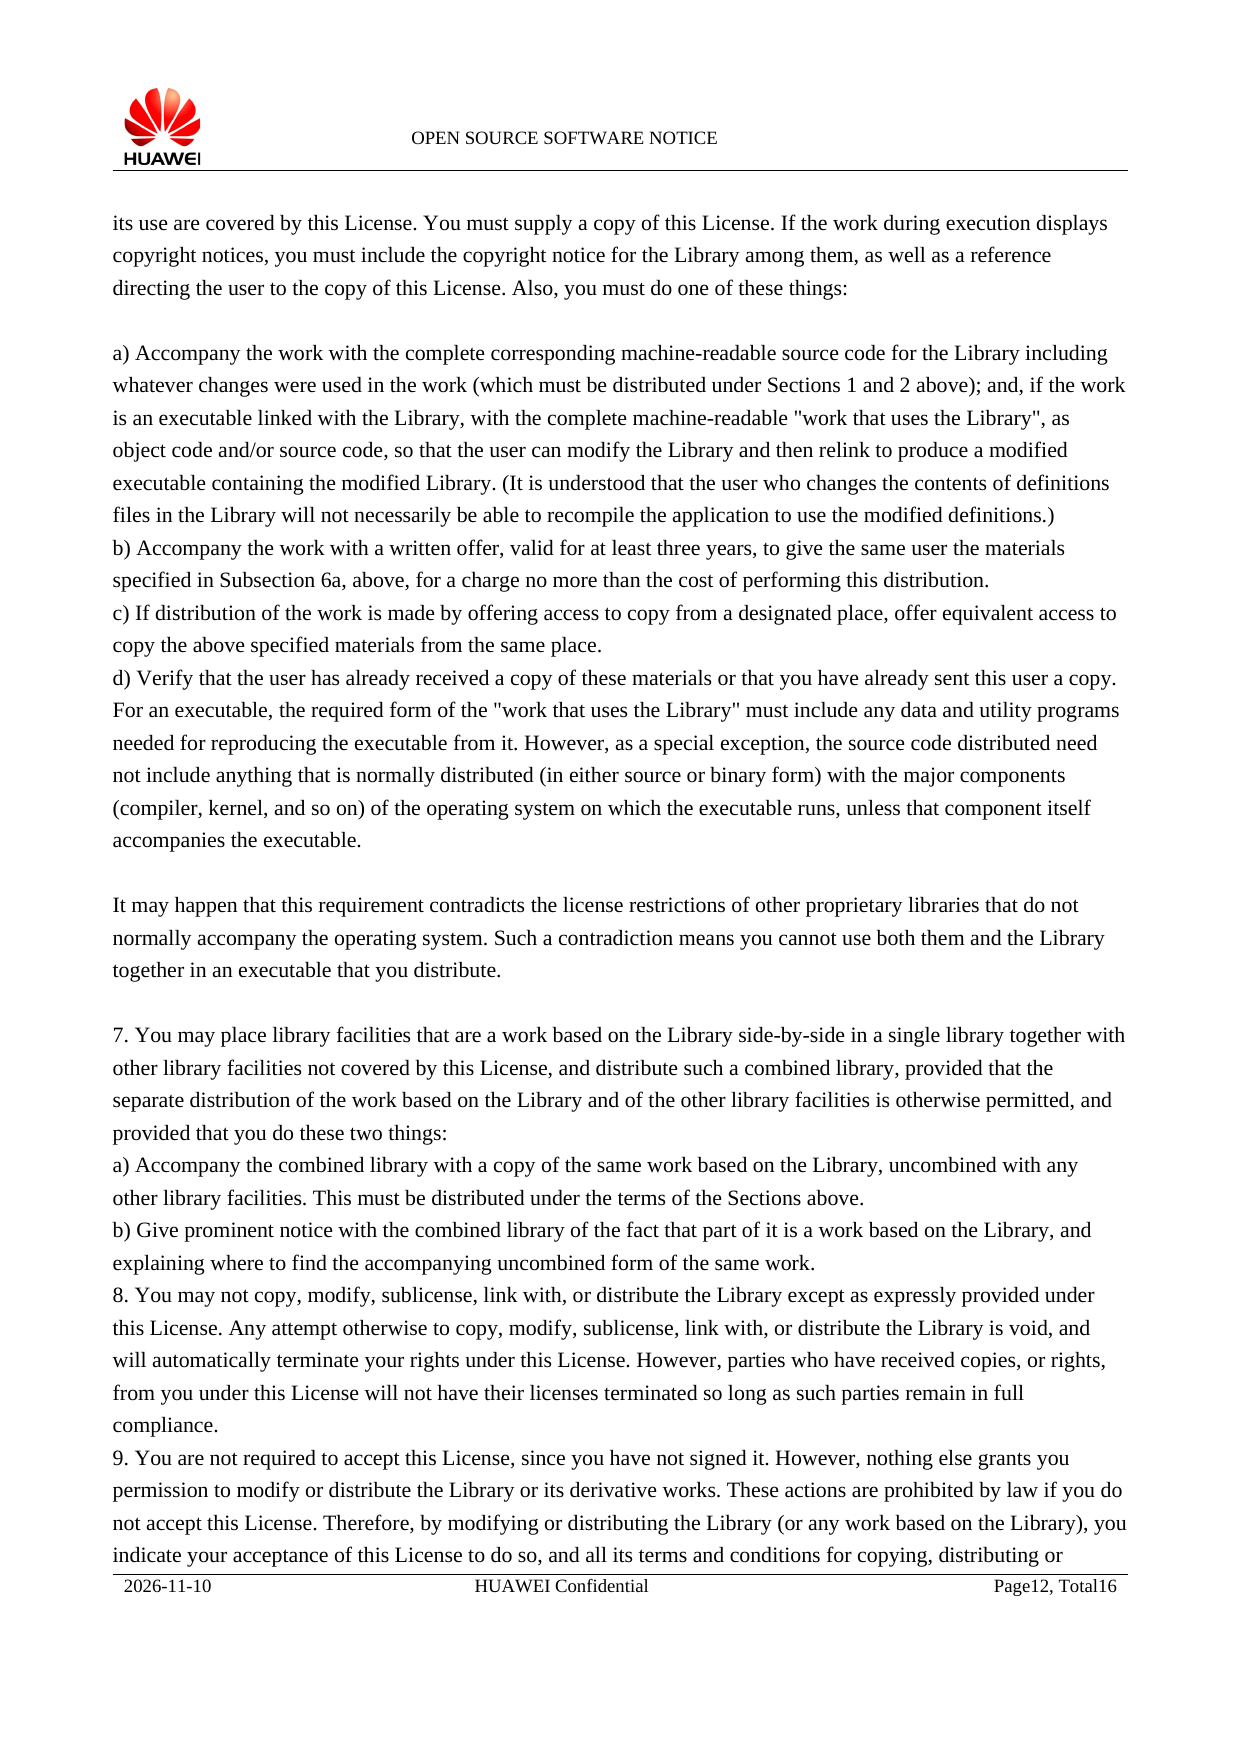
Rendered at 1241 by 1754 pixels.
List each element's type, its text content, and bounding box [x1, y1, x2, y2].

picture [124, 88, 201, 165]
